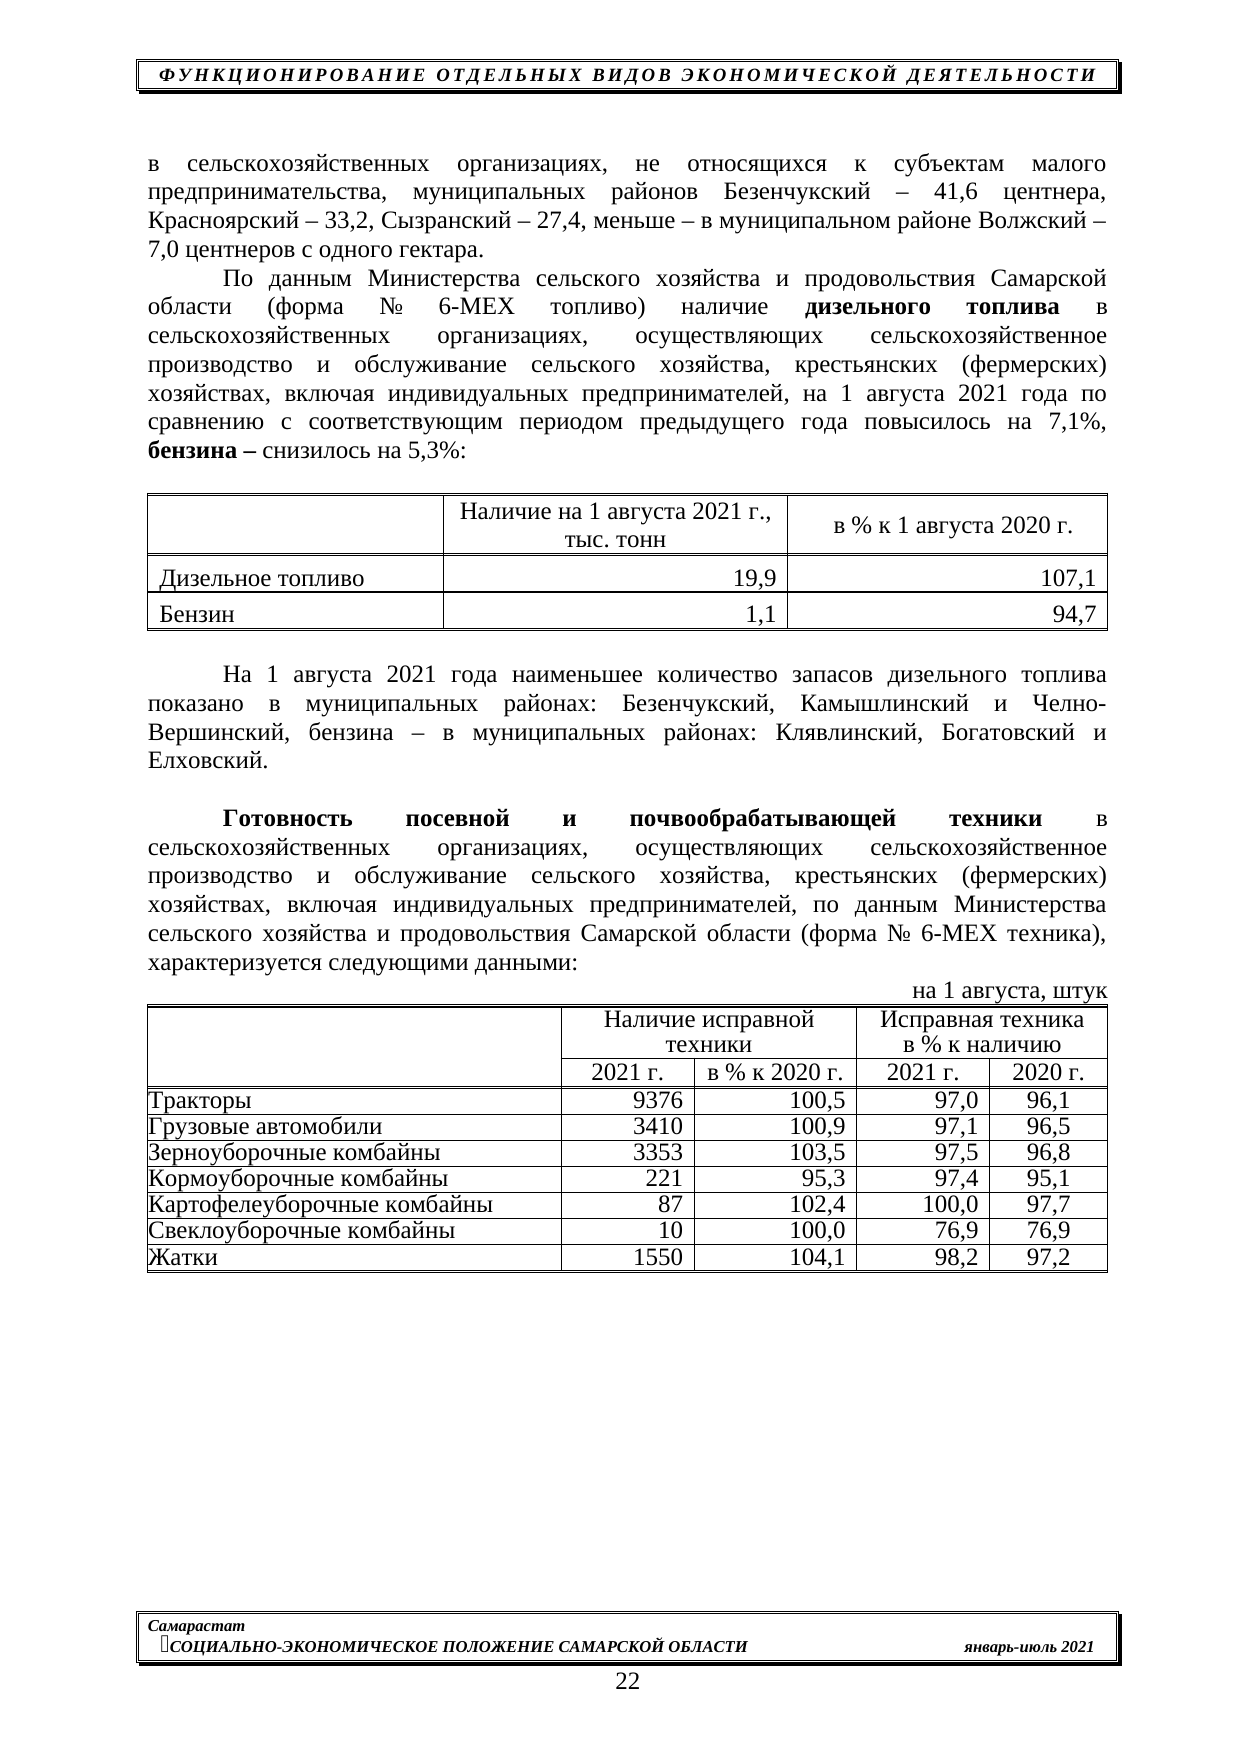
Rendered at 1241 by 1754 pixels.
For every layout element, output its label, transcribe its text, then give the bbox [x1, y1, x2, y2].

table_cell 107,1 [788, 556, 1107, 591]
table_cell Кормоуборочные комбайны [148, 1167, 561, 1192]
table_cell в % к 2020 г. [695, 1059, 856, 1086]
table_cell 19,9 [444, 556, 787, 591]
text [148, 148, 1107, 263]
table_cell Зерноуборочные комбайны [148, 1141, 561, 1166]
table_cell 1,1 [444, 593, 787, 627]
text на 1 августа, штук [148, 976, 1107, 1004]
table_cell Свеклоуборочные комбайны [148, 1219, 561, 1244]
table_cell 95,3 [695, 1167, 856, 1192]
table_header Наличие на 1 августа 2021 г., тыс. тонн [444, 496, 787, 553]
table_header [148, 1008, 561, 1086]
table_cell 87 [562, 1193, 694, 1218]
table_cell 9376 [562, 1089, 694, 1114]
table_cell 100,0 [857, 1193, 989, 1218]
table_cell 97,1 [857, 1115, 989, 1140]
table_cell 96,5 [990, 1115, 1107, 1140]
text Готовность посевной и почвообрабатывающей техники в сельскохозяйственных организациях, осуществляющих сельскохозяйственное производство и обслуживание сельского хозяйства, крестьянских (фермерских) хозяйствах, включая индивидуальных предпринимателей, по данным Министерства сельского хозяйства и продовольствия Самарской области (форма № 6-МЕХ техника), характеризуется следующими данными: [148, 803, 1107, 976]
text По данным Министерства сельского хозяйства и продовольствия Самарской области (форма № 6-МЕХ топливо) наличие дизельного топлива в сельскохозяйственных организациях, осуществляющих сельскохозяйственное производство и обслуживание сельского хозяйства, крестьянских (фермерских) хозяйствах, включая индивидуальных предпринимателей, на 1 августа 2021 года по сравнению с соответствующим периодом предыдущего года повысилось на 7,1%, бензина – снизилось на 5,3%: [148, 263, 1107, 464]
table_cell 10 [562, 1219, 694, 1244]
table_cell 95,1 [990, 1167, 1107, 1192]
table_cell 76,9 [990, 1219, 1107, 1244]
table_cell Бензин [148, 593, 443, 627]
table_cell Грузовые автомобили [148, 1115, 561, 1140]
table_header [148, 496, 443, 553]
table_cell 2020 г. [990, 1059, 1107, 1086]
table_cell 3410 [562, 1115, 694, 1140]
table_cell 76,9 [857, 1219, 989, 1244]
table_cell 97,2 [990, 1245, 1107, 1270]
table_cell 97,5 [857, 1141, 989, 1166]
table_cell 102,4 [695, 1193, 856, 1218]
table_cell 96,1 [990, 1089, 1107, 1114]
text На 1 августа 2021 года наименьшее количество запасов дизельного топлива показано в муниципальных районах: Безенчукский, Камышлинский и Челно-Вершинский, бензина – в муниципальных районах: Клявлинский, Богатовский и Елховский. [148, 659, 1107, 774]
table_cell 100,0 [695, 1219, 856, 1244]
table_cell 2021 г. [562, 1059, 694, 1086]
table_cell 2021 г. [857, 1059, 989, 1086]
table_cell Жатки [148, 1245, 561, 1270]
table_cell 103,5 [695, 1141, 856, 1166]
table_cell 97,0 [857, 1089, 989, 1114]
table_cell 97,4 [857, 1167, 989, 1192]
table_cell 1550 [562, 1245, 694, 1270]
table_cell 100,5 [695, 1089, 856, 1114]
table_cell 3353 [562, 1141, 694, 1166]
table_cell 96,8 [990, 1141, 1107, 1166]
table_cell Картофелеуборочные комбайны [148, 1193, 561, 1218]
table_cell Дизельное топливо [148, 556, 443, 591]
table_cell 221 [562, 1167, 694, 1192]
table_cell Тракторы [148, 1089, 561, 1114]
table_cell 100,9 [695, 1115, 856, 1140]
table_header Исправная техника в % к наличию [857, 1008, 1107, 1057]
table_cell 94,7 [788, 593, 1107, 627]
table_header в % к 1 августа 2020 г. [788, 496, 1107, 553]
table_cell 97,7 [990, 1193, 1107, 1218]
table_cell 98,2 [857, 1245, 989, 1270]
table_cell 104,1 [695, 1245, 856, 1270]
table_header Наличие исправной техники [562, 1008, 856, 1057]
